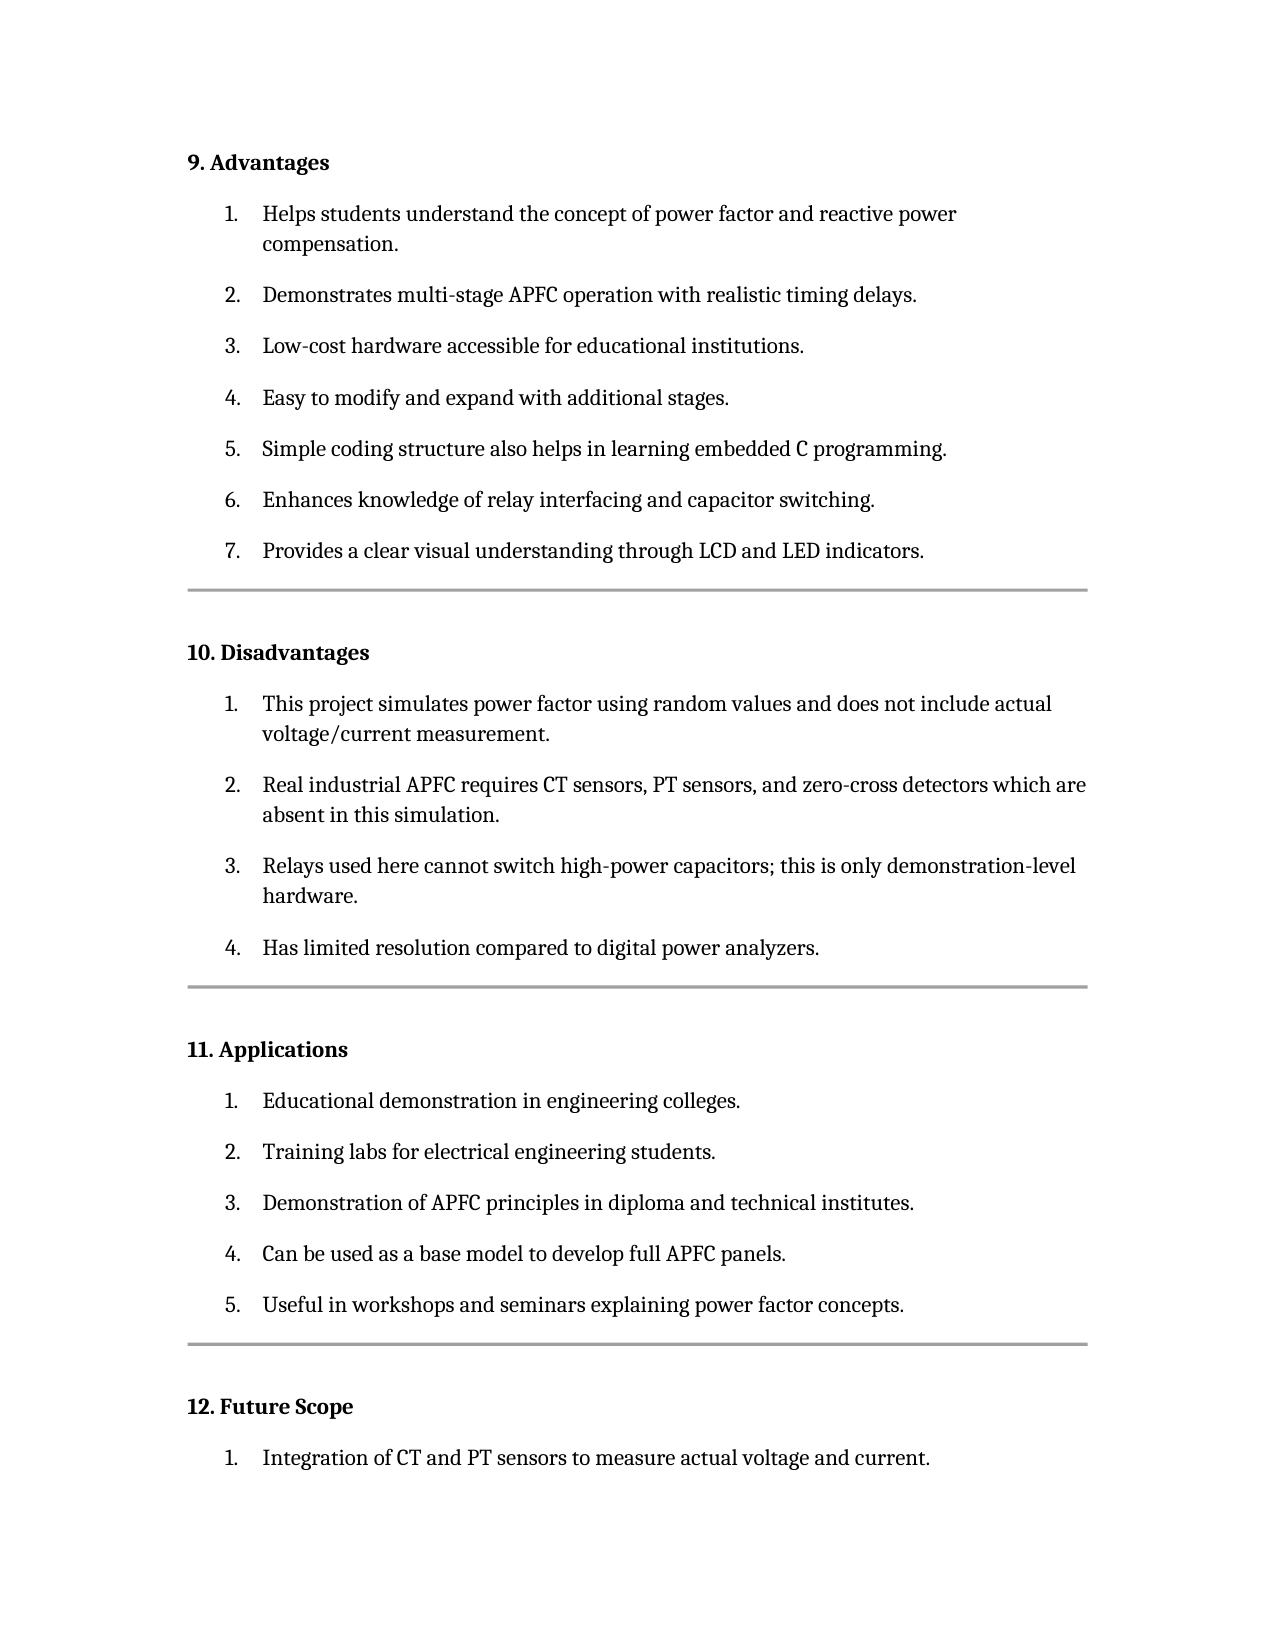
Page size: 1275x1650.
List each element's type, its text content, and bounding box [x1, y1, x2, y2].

list Real industrial APFC requires CT sensors, PT sensors, and zero-cross detectors which are absent in this simulation. [225, 772, 1087, 828]
list Relays used here cannot switch high-power capacitors; this is only demonstration-level hardware. [225, 853, 1087, 910]
list Useful in workshops and seminars explaining power factor concepts. [225, 1292, 1087, 1318]
text 12. Future Scope [187, 1394, 1087, 1420]
text 10. Disadvantages [187, 639, 1087, 666]
list Easy to modify and expand with additional stages. [225, 384, 1087, 411]
list Provides a clear visual understanding through LCD and LED indicators. [225, 537, 1087, 564]
list Helps students understand the concept of power factor and reactive power compensation. [225, 201, 1087, 258]
list Can be used as a base model to develop full APFC panels. [225, 1241, 1087, 1267]
list This project simulates power factor using random values and does not include actual voltage/current measurement. [225, 691, 1087, 747]
list Training labs for electrical engineering students. [225, 1138, 1087, 1165]
list Low-cost hardware accessible for educational institutions. [225, 333, 1087, 360]
text 9. Advantages [187, 150, 1087, 176]
list Integration of CT and PT sensors to measure actual voltage and current. [225, 1445, 1087, 1471]
list Demonstration of APFC principles in diploma and technical institutes. [225, 1189, 1087, 1216]
list Simple coding structure also helps in learning embedded C programming. [225, 435, 1087, 462]
list Demonstrates multi-stage APFC operation with realistic timing delays. [225, 282, 1087, 309]
text 11. Applications [187, 1036, 1087, 1063]
list Has limited resolution compared to digital power analyzers. [225, 934, 1087, 961]
list Educational demonstration in engineering colleges. [225, 1087, 1087, 1114]
list Enhances knowledge of relay interfacing and capacitor switching. [225, 486, 1087, 513]
